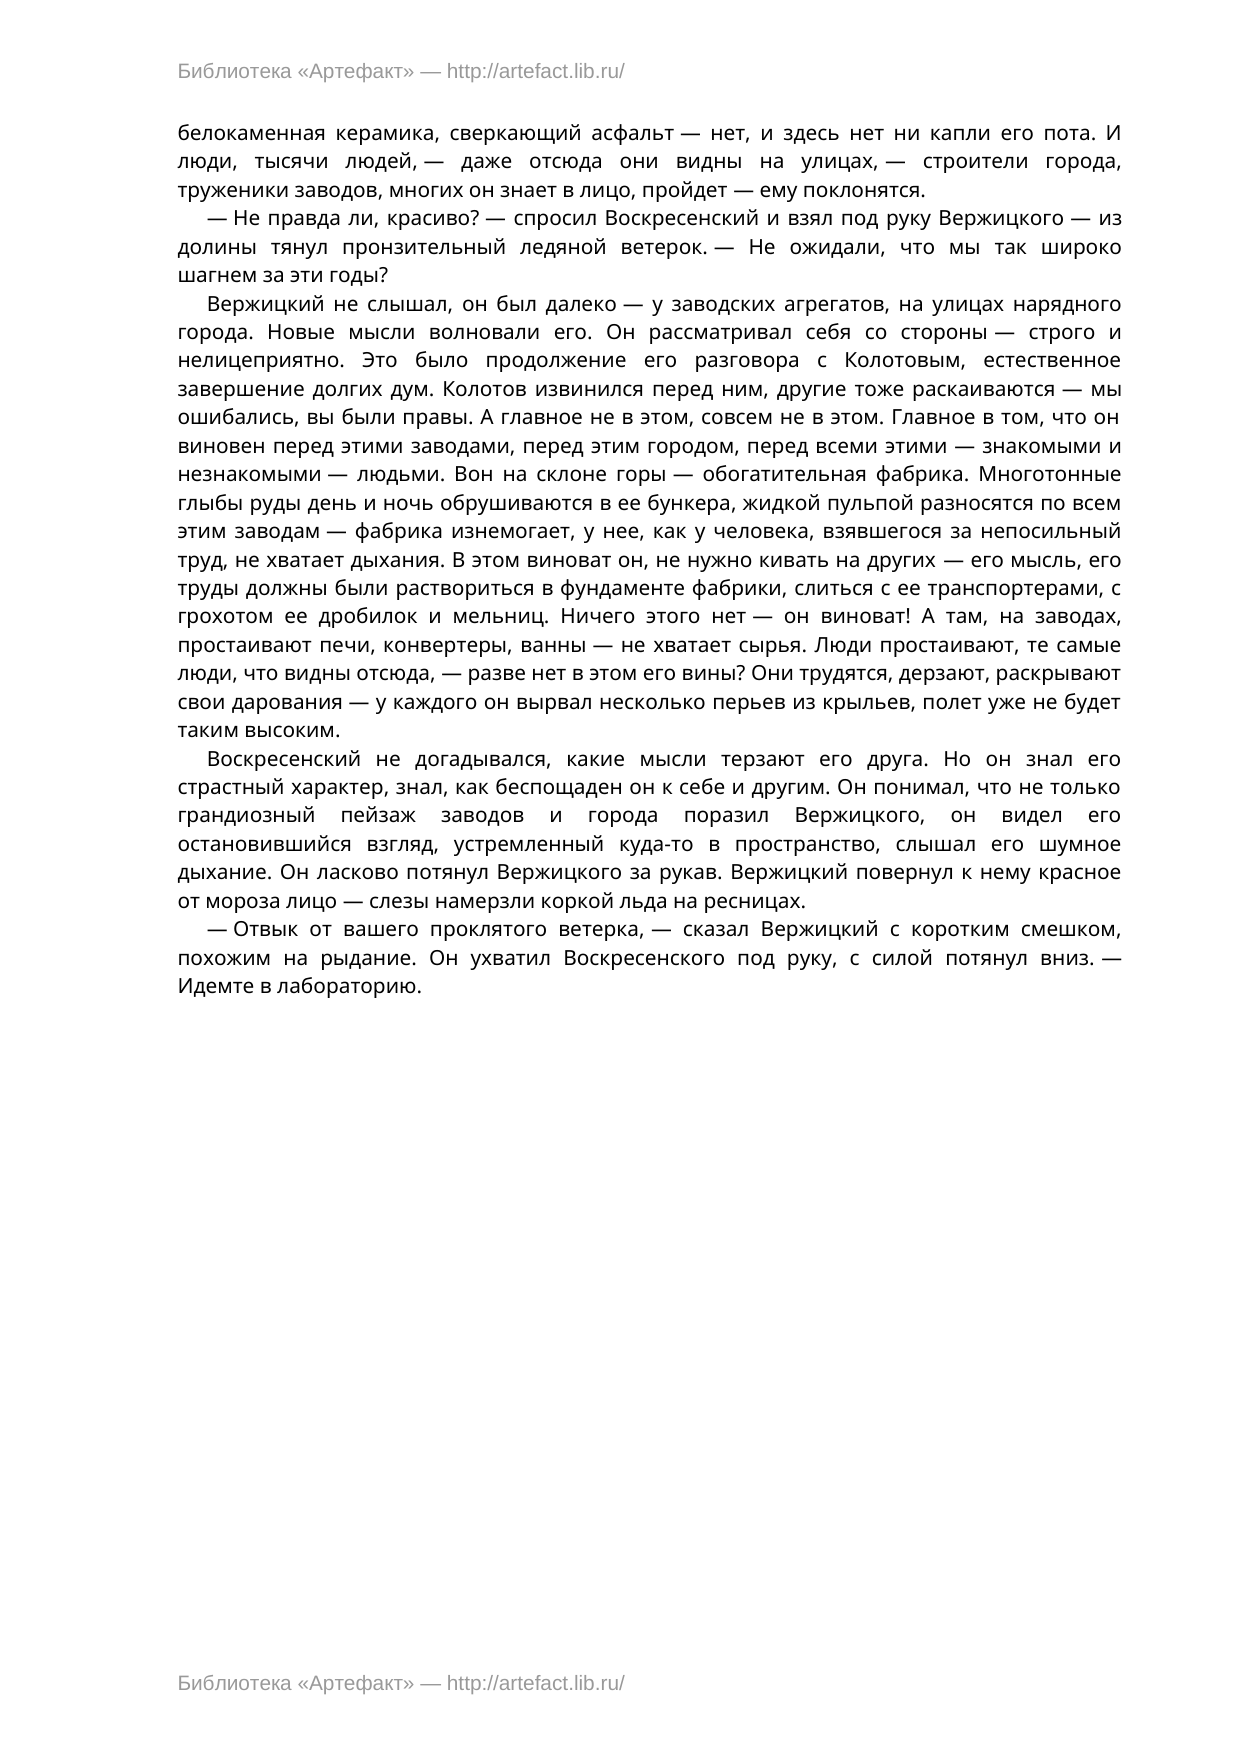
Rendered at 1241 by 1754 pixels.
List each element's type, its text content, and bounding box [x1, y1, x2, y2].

text Вержицкий не слышал, он был далеко — у заводских агрегатов, на улицах нарядного города. Новые мысли волновали его. Он рассматривал себя со стороны — строго и нелицеприятно. Это было продолжение его разговора с Колотовым, естественное завершение долгих дум. Колотов извинился перед ним, другие тоже раскаиваются — мы ошибались, вы были правы. А главное не в этом, совсем не в этом. Главное в том, что он виновен перед этими заводами, перед этим городом, перед всеми этими — знакомыми и незнакомыми — людьми. Вон на склоне горы — обогатительная фабрика. Многотонные глыбы руды день и ночь обрушиваются в ее бункера, жидкой пульпой разносятся по всем этим заводам — фабрика изнемогает, у нее, как у человека, взявшегося за непосильный труд, не хватает дыхания. В этом виноват он, не нужно кивать на других — его мысль, его труды должны были раствориться в фундаменте фабрики, слиться с ее транспортерами, с грохотом ее дробилок и мельниц. Ничего этого нет — он виноват! А там, на заводах, простаивают печи, конвертеры, ванны — не хватает сырья. Люди простаивают, те самые люди, что видны отсюда, — разве нет в этом его вины? Они трудятся, дерзают, раскрывают свои дарования — у каждого он вырвал несколько перьев из крыльев, полет уже не будет таким высоким. [177, 289, 1122, 744]
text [177, 118, 1122, 203]
text — Не правда ли, красиво? — спросил Воскресенский и взял под руку Вержицкого — из долины тянул пронзительный ледяной ветерок. — Не ожидали, что мы так широко шагнем за эти годы? [177, 203, 1122, 289]
text — Отвык от вашего проклятого ветерка, — сказал Вержицкий с коротким смешком, похожим на рыдание. Он ухватил Воскресенского под руку, с силой потянул вниз. — Идемте в лабораторию. [177, 914, 1122, 1000]
text Воскресенский не догадывался, какие мысли терзают его друга. Но он знал его страстный характер, знал, как беспощаден он к себе и другим. Он понимал, что не только грандиозный пейзаж заводов и города поразил Вержицкого, он видел его остановившийся взгляд, устремленный куда-то в пространство, слышал его шумное дыхание. Он ласково потянул Вержицкого за рукав. Вержицкий повернул к нему красное от мороза лицо — слезы намерзли коркой льда на ресницах. [177, 744, 1122, 914]
